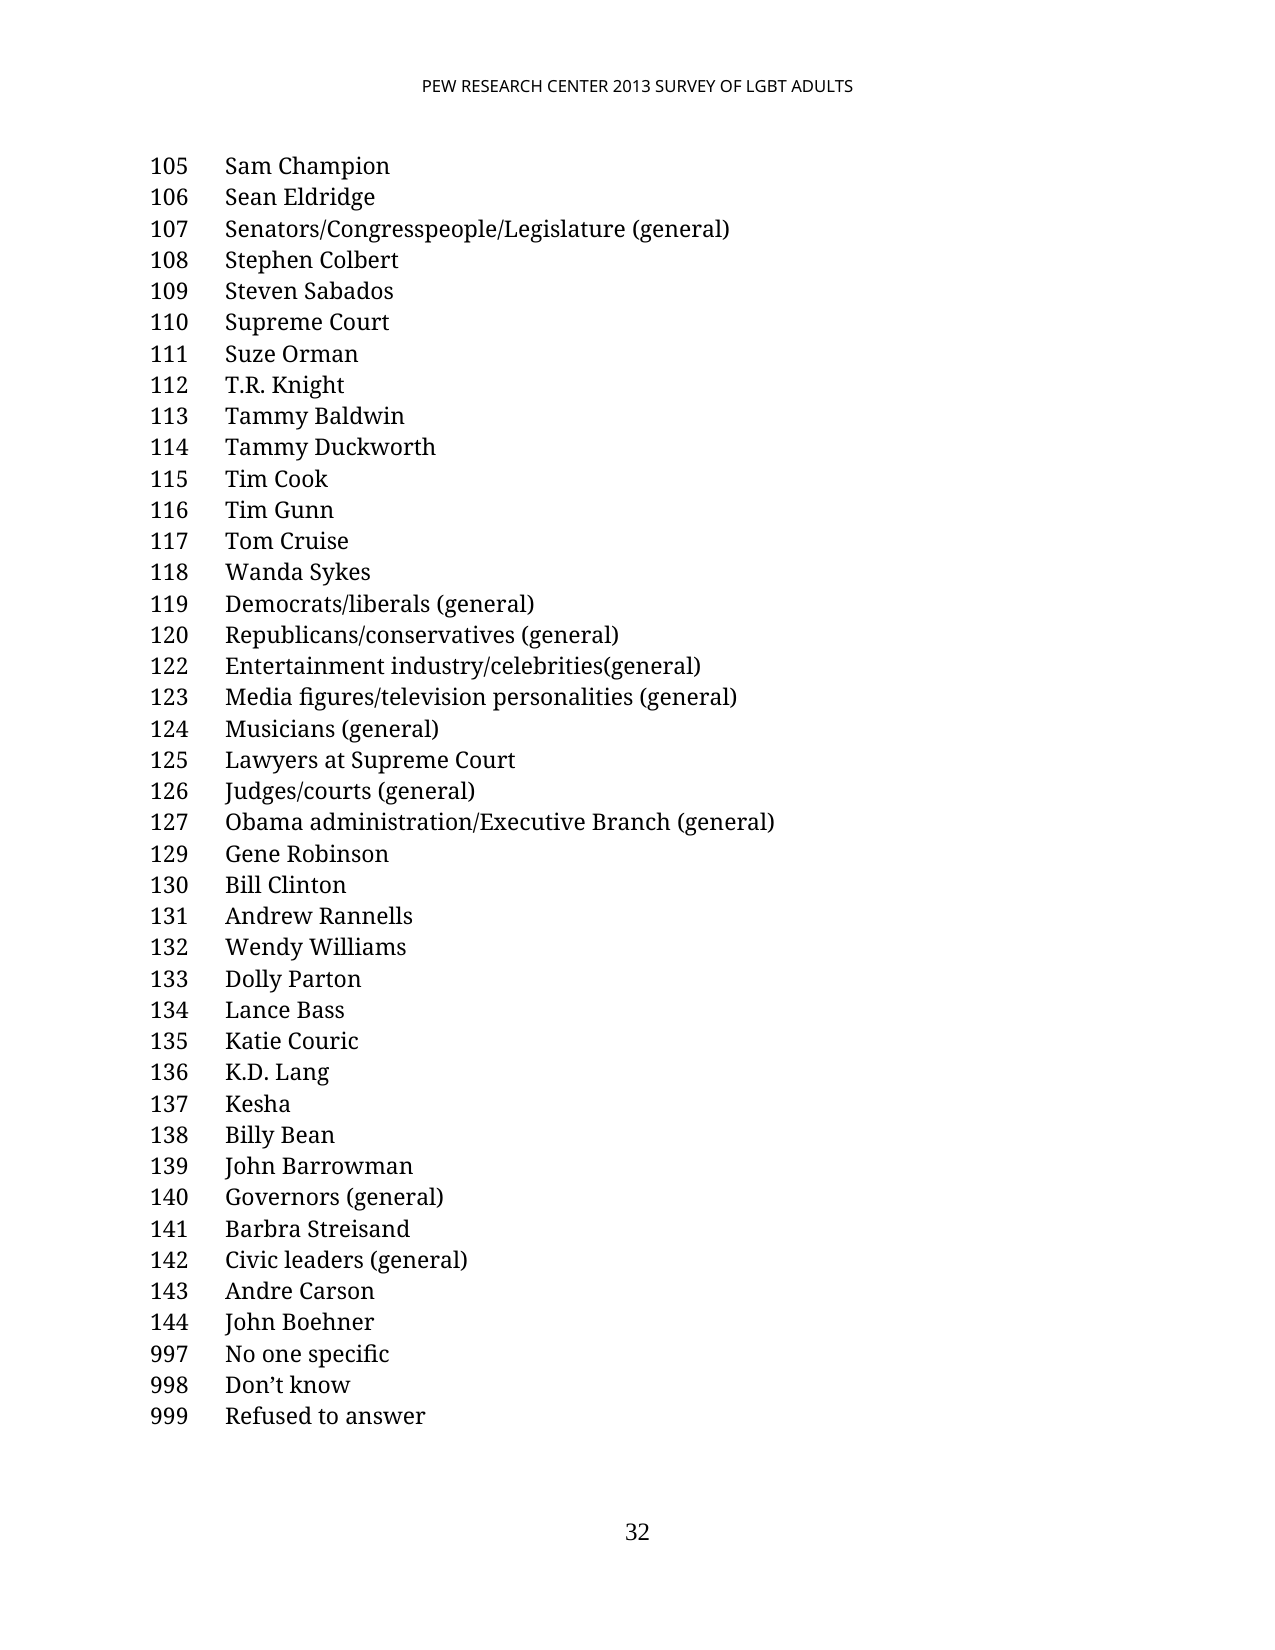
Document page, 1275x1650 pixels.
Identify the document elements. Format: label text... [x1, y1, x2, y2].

text 107 Senators/Congresspeople/Legislature (general) [150, 212, 1125, 244]
text 112 T.R. Knight [150, 369, 1125, 400]
text 140 Governors (general) [150, 1181, 1125, 1212]
text 113 Tammy Baldwin [150, 400, 1125, 431]
text 123 Media figures/television personalities (general) [150, 681, 1125, 712]
text 110 Supreme Court [150, 306, 1125, 337]
text 999 Refused to answer [150, 1400, 1125, 1431]
text 116 Tim Gunn [150, 494, 1125, 525]
text 142 Civic leaders (general) [150, 1244, 1125, 1275]
text 115 Tim Cook [150, 462, 1125, 494]
text 118 Wanda Sykes [150, 556, 1125, 587]
text 122 Entertainment industry/celebrities(general) [150, 650, 1125, 681]
text 108 Stephen Colbert [150, 244, 1125, 275]
text 130 Bill Clinton [150, 869, 1125, 900]
text 111 Suze Orman [150, 337, 1125, 369]
text 133 Dolly Parton [150, 962, 1125, 994]
text 141 Barbra Streisand [150, 1212, 1125, 1244]
text 124 Musicians (general) [150, 712, 1125, 744]
text 137 Kesha [150, 1087, 1125, 1119]
text 129 Gene Robinson [150, 837, 1125, 869]
text 117 Tom Cruise [150, 525, 1125, 556]
text 109 Steven Sabados [150, 275, 1125, 306]
text 131 Andrew Rannells [150, 900, 1125, 931]
text 120 Republicans/conservatives (general) [150, 619, 1125, 650]
text 144 John Boehner [150, 1306, 1125, 1337]
text 998 Don’t know [150, 1369, 1125, 1400]
text 127 Obama administration/Executive Branch (general) [150, 806, 1125, 837]
text 134 Lance Bass [150, 994, 1125, 1025]
text 143 Andre Carson [150, 1275, 1125, 1306]
text 114 Tammy Duckworth [150, 431, 1125, 462]
text 106 Sean Eldridge [150, 181, 1125, 212]
text 125 Lawyers at Supreme Court [150, 744, 1125, 775]
text 139 John Barrowman [150, 1150, 1125, 1181]
text 135 Katie Couric [150, 1025, 1125, 1056]
text 132 Wendy Williams [150, 931, 1125, 962]
text 126 Judges/courts (general) [150, 775, 1125, 806]
text 138 Billy Bean [150, 1119, 1125, 1150]
text 997 No one specific [150, 1337, 1125, 1369]
text 136 K.D. Lang [150, 1056, 1125, 1087]
text 119 Democrats/liberals (general) [150, 587, 1125, 619]
text 105 Sam Champion [150, 150, 1125, 181]
